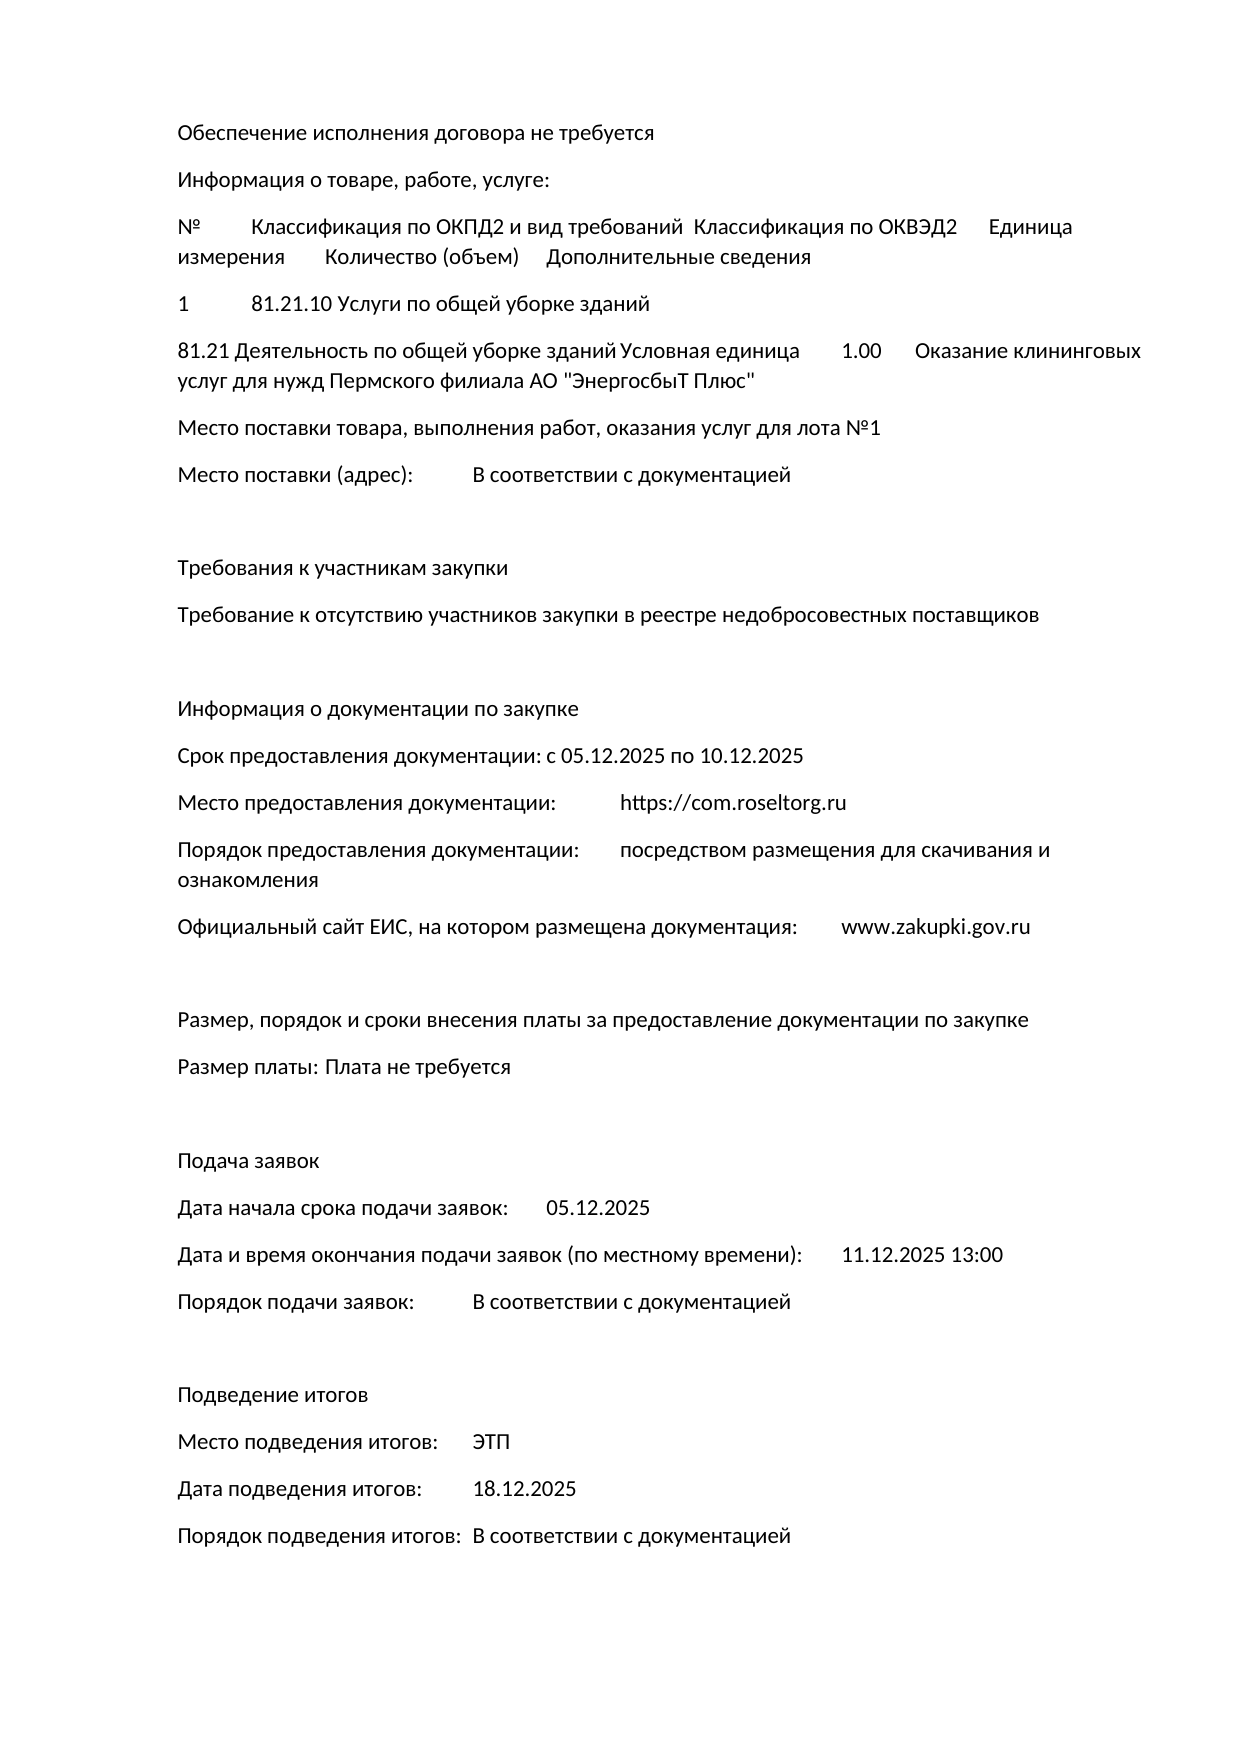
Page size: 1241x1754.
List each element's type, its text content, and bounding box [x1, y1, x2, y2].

text Порядок подведения итогов: В соответствии с документацией [177, 1521, 1152, 1549]
text 81.21 Деятельность по общей уборке зданий Условная единица 1.00 Оказание клининговых услуг для нужд Пермского филиала АО "ЭнергосбыТ Плюс" [177, 336, 1152, 394]
text 1 81.21.10 Услуги по общей уборке зданий [177, 289, 1152, 317]
text Срок предоставления документации: с 05.12.2025 по 10.12.2025 [177, 741, 1152, 769]
text Порядок предоставления документации: посредством размещения для скачивания и ознакомления [177, 835, 1152, 893]
text Место подведения итогов: ЭТП [177, 1427, 1152, 1456]
text Место поставки товара, выполнения работ, оказания услуг для лота №1 [177, 413, 1152, 441]
text Порядок подачи заявок: В соответствии с документацией [177, 1287, 1152, 1315]
text Подведение итогов [177, 1381, 1152, 1409]
text Требование к отсутствию участников закупки в реестре недобросовестных поставщиков [177, 600, 1152, 628]
text Дата начала срока подачи заявок: 05.12.2025 [177, 1193, 1152, 1221]
text Информация о документации по закупке [177, 694, 1152, 722]
text Подача заявок [177, 1146, 1152, 1174]
text № Классификация по ОКПД2 и вид требований Классификация по ОКВЭД2 Единица измерения Количество (объем) Дополнительные сведения [177, 212, 1152, 270]
text Дата и время окончания подачи заявок (по местному времени): 11.12.2025 13:00 [177, 1240, 1152, 1268]
text Размер, порядок и сроки внесения платы за предоставление документации по закупке [177, 1006, 1152, 1034]
text Обеспечение исполнения договора не требуется [177, 118, 1152, 146]
text Место предоставления документации: https://com.roseltorg.ru [177, 788, 1152, 816]
text Дата подведения итогов: 18.12.2025 [177, 1474, 1152, 1502]
text Размер платы: Плата не требуется [177, 1052, 1152, 1081]
text Информация о товаре, работе, услуге: [177, 165, 1152, 193]
text Место поставки (адрес): В соответствии с документацией [177, 460, 1152, 488]
text Официальный сайт ЕИС, на котором размещена документация: www.zakupki.gov.ru [177, 912, 1152, 940]
text Требования к участникам закупки [177, 553, 1152, 582]
